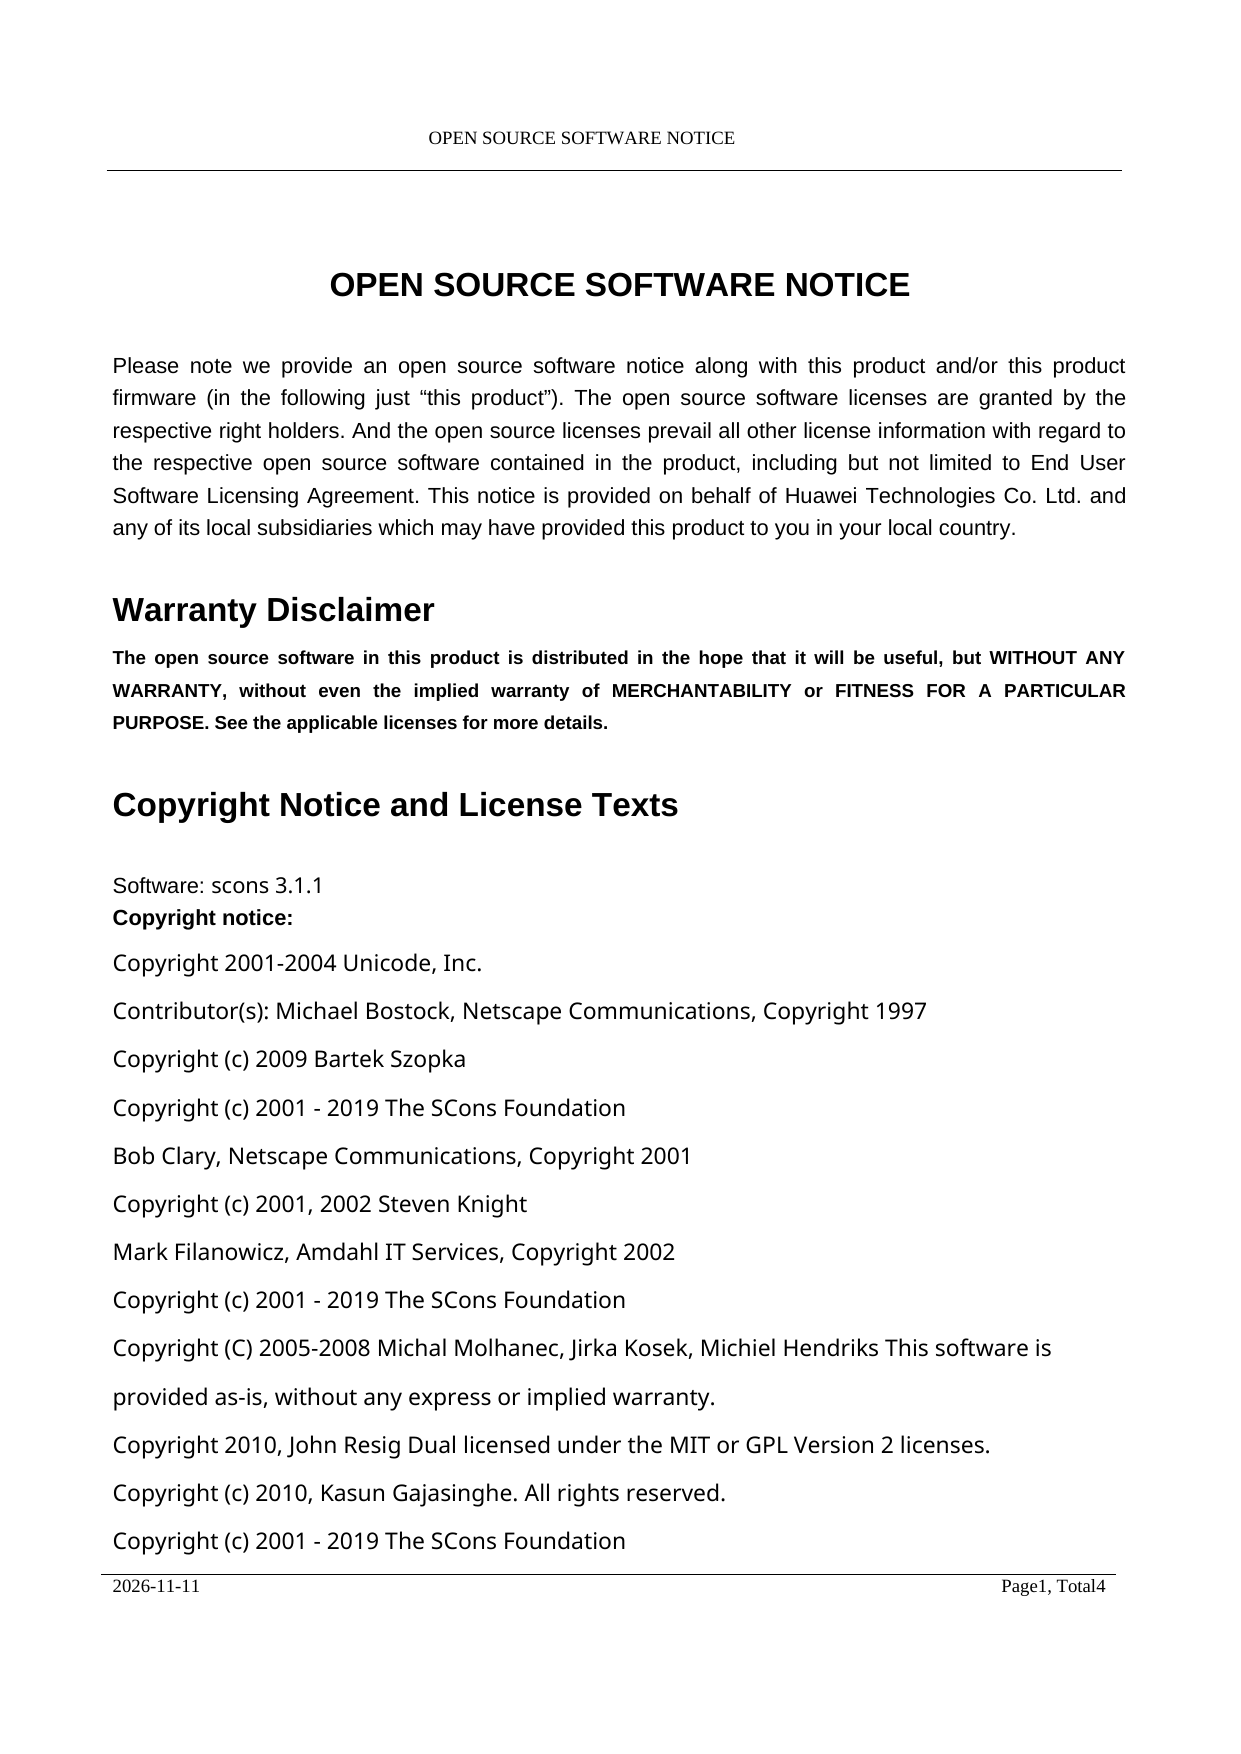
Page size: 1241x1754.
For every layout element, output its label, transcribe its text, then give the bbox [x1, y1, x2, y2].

text Copyright (c) 2009 Bartek Szopka [112, 1043, 1128, 1075]
text Copyright 2001-2004 Unicode, Inc. [112, 947, 1128, 979]
text Copyright (c) 2001 - 2019 The SCons Foundation [112, 1525, 1128, 1557]
text Copyright (c) 2001 - 2019 The SCons Foundation [112, 1283, 1128, 1316]
text Contributor(s): Michael Bostock, Netscape Communications, Copyright 1997 [112, 995, 1128, 1027]
text Mark Filanowicz, Amdahl IT Services, Copyright 2002 [112, 1235, 1128, 1268]
text Please note we provide an open source software notice along with this product and/or this product firmware (in the following just “this product”). The open source software licenses are granted by the respective right holders. And the open source licenses prevail all other license information with regard to the respective open source software contained in the product, including but not limited to End User Software Licensing Agreement. This notice is provided on behalf of Huawei Technologies Co. Ltd. and any of its local subsidiaries which may have provided this product to you in your local country. [112, 349, 1128, 544]
text The open source software in this product is distributed in the hope that it will be useful, but WITHOUT ANY WARRANTY, without even the implied warranty of MERCHANTABILITY or FITNESS FOR A PARTICULAR PURPOSE. See the applicable licenses for more details. [112, 641, 1128, 739]
text Warranty Disclaimer [112, 576, 1128, 641]
text Copyright (c) 2001 - 2019 The SCons Foundation [112, 1091, 1128, 1123]
text Copyright (C) 2005-2008 Michal Molhanec, Jirka Kosek, Michiel Hendriks This software is provided as-is, without any express or implied warranty. [112, 1332, 1128, 1413]
text OPEN SOURCE SOFTWARE NOTICE [112, 251, 1128, 316]
text Copyright (c) 2010, Kasun Gajasinghe. All rights reserved. [112, 1477, 1128, 1509]
text Copyright (c) 2001, 2002 Steven Knight [112, 1187, 1128, 1220]
text Copyright Notice and License Texts [112, 771, 1128, 836]
text Copyright notice: [112, 901, 1128, 934]
text Software: scons 3.1.1 [112, 869, 1128, 901]
text Copyright 2010, John Resig Dual licensed under the MIT or GPL Version 2 licenses. [112, 1428, 1128, 1461]
text Bob Clary, Netscape Communications, Copyright 2001 [112, 1139, 1128, 1172]
